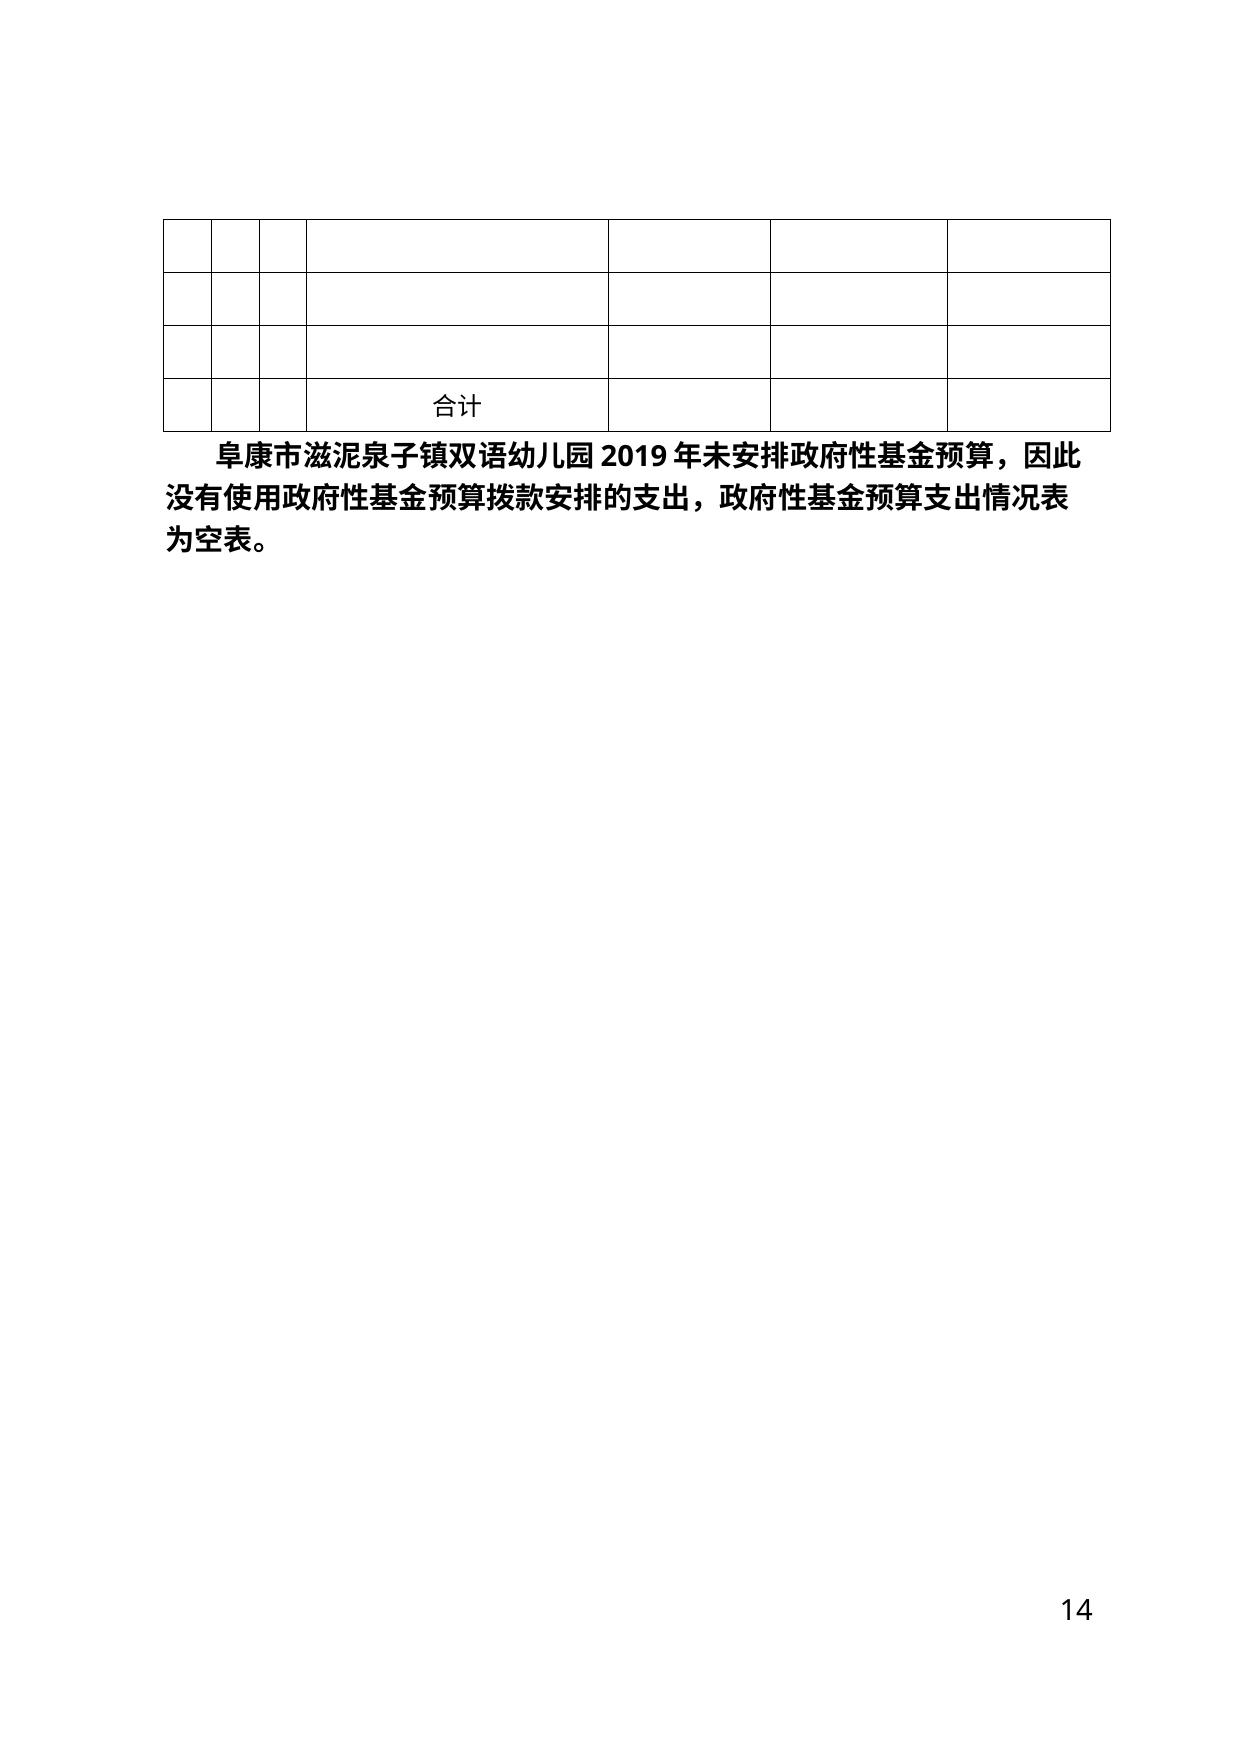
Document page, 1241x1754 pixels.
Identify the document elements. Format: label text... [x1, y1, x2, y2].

table_cell [164, 273, 211, 325]
table_cell [164, 220, 211, 272]
table_cell 合计 [307, 379, 608, 431]
table_cell [307, 326, 608, 378]
table_cell [212, 273, 259, 325]
table_cell [771, 220, 947, 272]
table_cell [307, 220, 608, 272]
table_cell [260, 273, 306, 325]
table_cell [212, 220, 259, 272]
table_cell [307, 273, 608, 325]
table_cell [609, 326, 770, 378]
table_cell [948, 326, 1110, 378]
table_cell [260, 220, 306, 272]
table_cell [609, 379, 770, 431]
table_cell [771, 273, 947, 325]
table_cell [260, 326, 306, 378]
table_cell [771, 326, 947, 378]
text 阜康市滋泥泉子镇双语幼儿园2019年未安排政府性基金预算，因此没有使用政府性基金预算拨款安排的支出，政府性基金预算支出情况表为空表。 [165, 432, 1092, 559]
table_cell [164, 326, 211, 378]
table_cell [948, 273, 1110, 325]
table_cell [164, 379, 211, 431]
table_cell [948, 220, 1110, 272]
table_cell [212, 379, 259, 431]
table_cell [609, 273, 770, 325]
table_cell [212, 326, 259, 378]
table_cell [948, 379, 1110, 431]
table_cell [260, 379, 306, 431]
table_cell [609, 220, 770, 272]
table_cell [771, 379, 947, 431]
